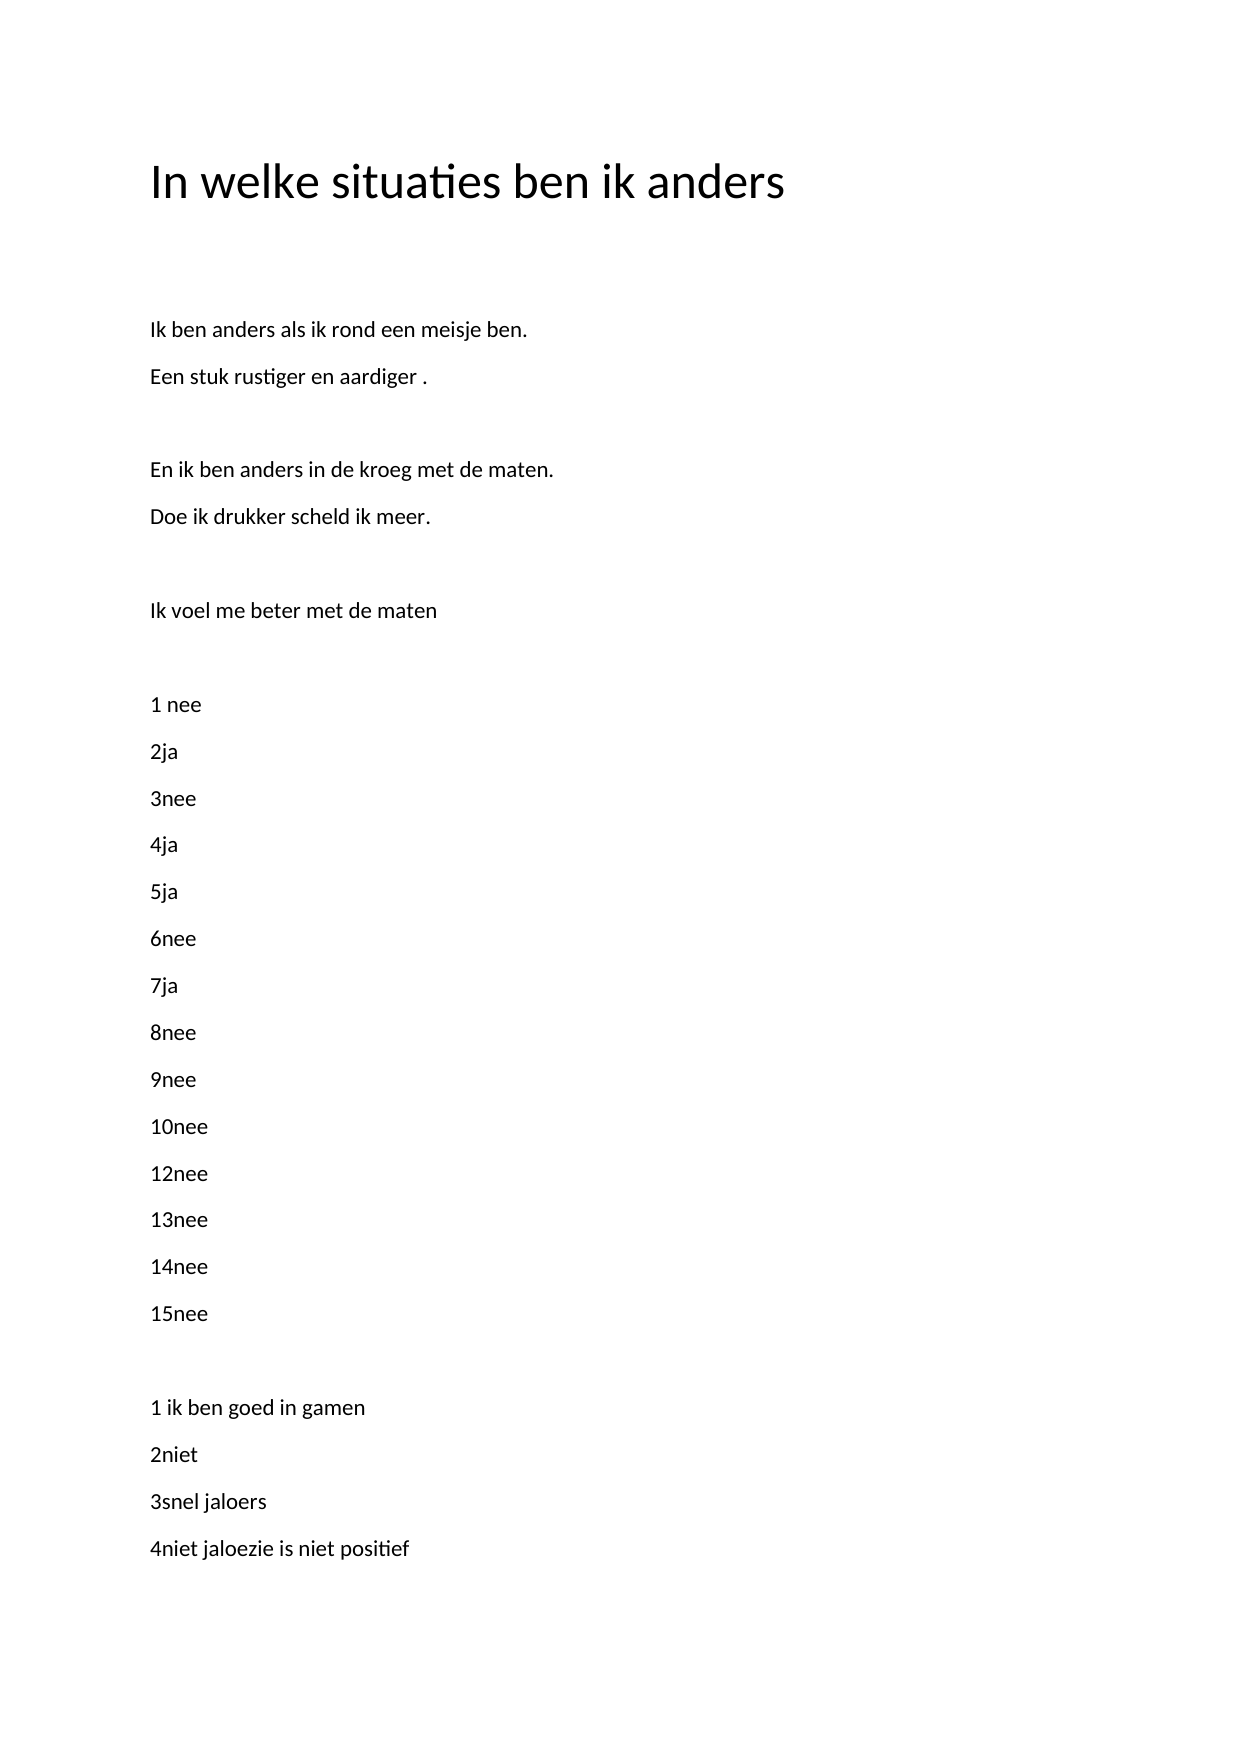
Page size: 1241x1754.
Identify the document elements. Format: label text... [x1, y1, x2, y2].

text Ik ben anders als ik rond een meisje ben. [150, 315, 1090, 343]
text 15nee [150, 1299, 1090, 1327]
text 1 ik ben goed in gamen [150, 1393, 1090, 1421]
text 4ja [150, 831, 1090, 859]
text 1 nee [150, 690, 1090, 718]
text In welke situaties ben ik anders [150, 150, 1090, 211]
text 3snel jaloers [150, 1487, 1090, 1515]
text 10nee [150, 1112, 1090, 1140]
text En ik ben anders in de kroeg met de maten. [150, 456, 1090, 484]
text 7ja [150, 971, 1090, 999]
text Ik voel me beter met de maten [150, 596, 1090, 624]
text Een stuk rustiger en aardiger . [150, 362, 1090, 390]
text 9nee [150, 1065, 1090, 1093]
text 5ja [150, 877, 1090, 906]
text 6nee [150, 924, 1090, 952]
text 13nee [150, 1206, 1090, 1234]
text 2ja [150, 737, 1090, 765]
text 3nee [150, 784, 1090, 812]
text 2niet [150, 1440, 1090, 1468]
text 8nee [150, 1018, 1090, 1046]
text 4niet jaloezie is niet positief [150, 1534, 1090, 1562]
text 12nee [150, 1159, 1090, 1187]
text Doe ik drukker scheld ik meer. [150, 502, 1090, 531]
text 14nee [150, 1252, 1090, 1281]
